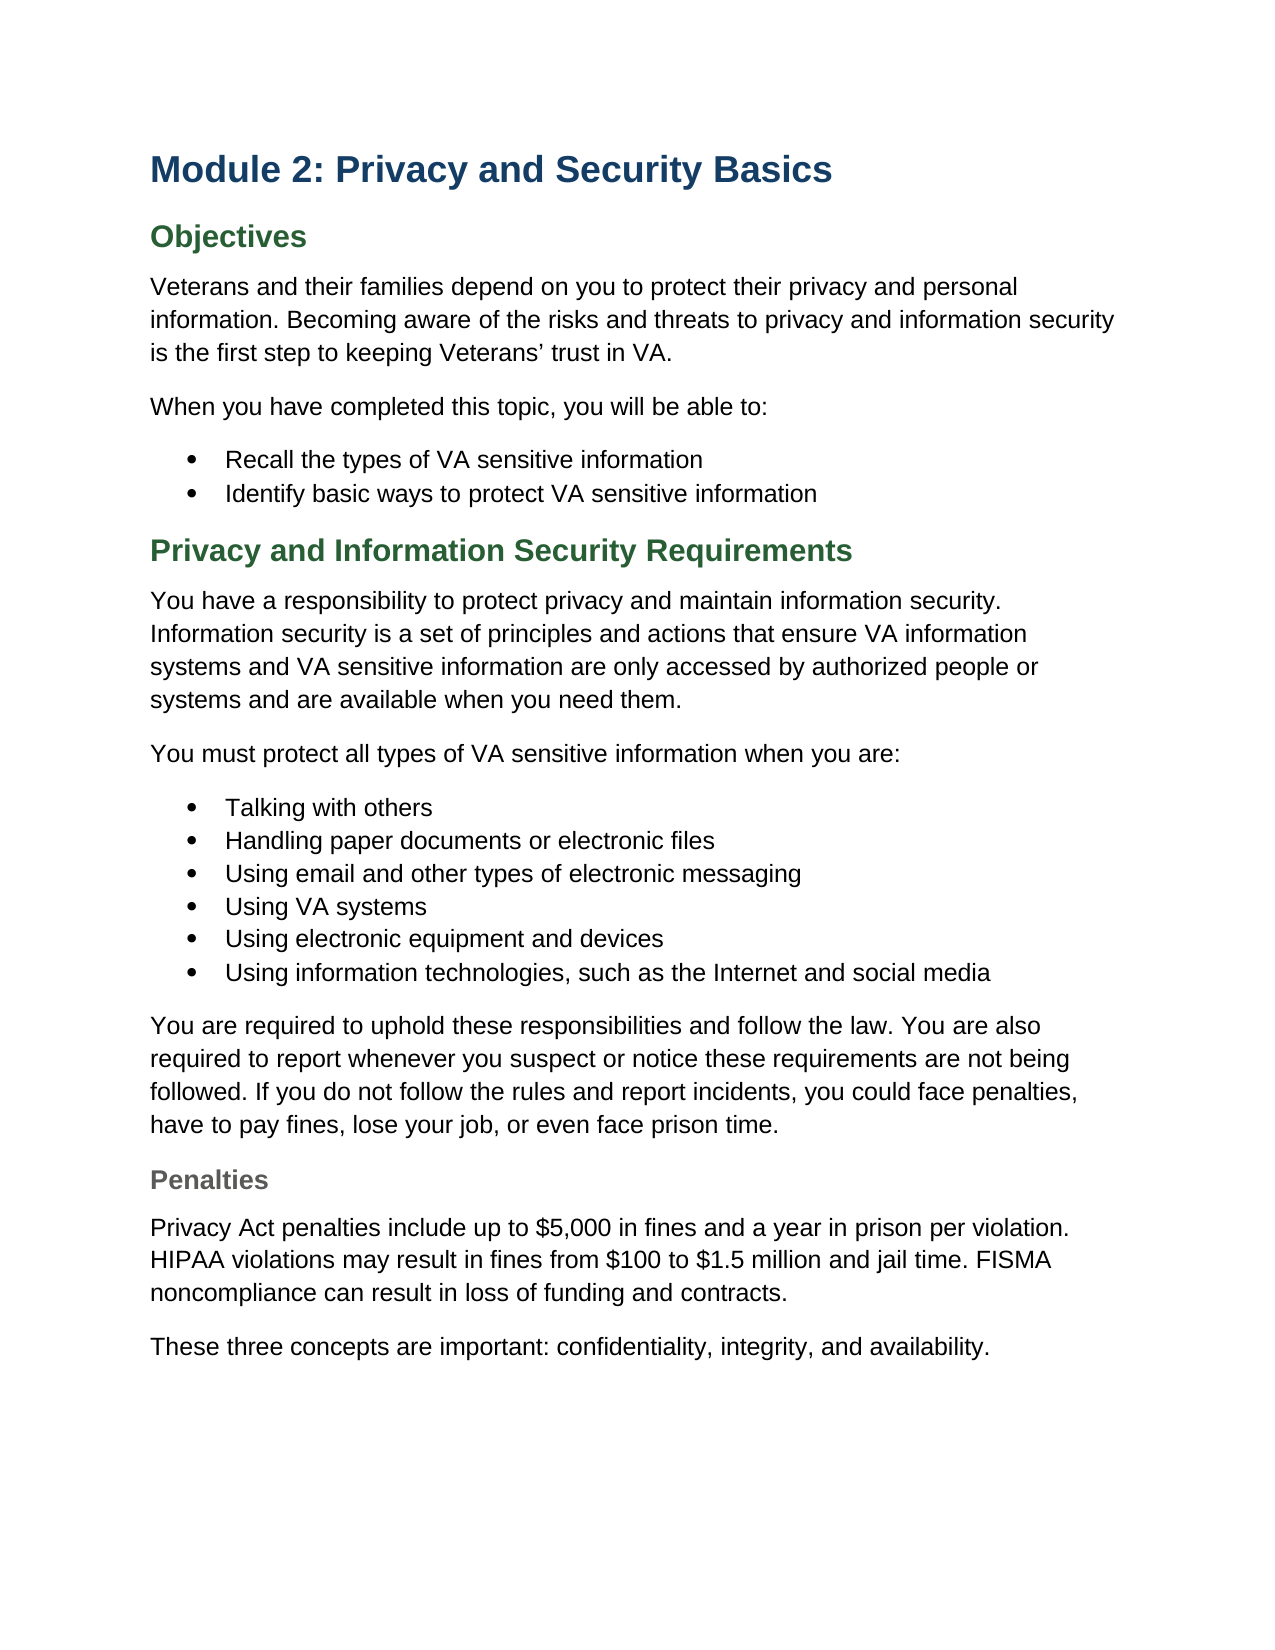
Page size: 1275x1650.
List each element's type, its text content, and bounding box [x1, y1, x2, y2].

list Using VA systems [187, 891, 1275, 920]
list Using electronic equipment and devices [187, 924, 1275, 953]
list Identify basic ways to protect VA sensitive information [187, 479, 1275, 507]
subtitle Objectives [150, 218, 1275, 254]
text Privacy Act penalties include up to $5,000 in fines and a year in prison per violation. HIPAA violations may result in fines from $100 to $1.5 million and jail time. FISMA noncompliance can result in loss of funding and contracts. [150, 1213, 1120, 1307]
list Recall the types of VA sensitive information [187, 445, 1275, 474]
text You have a responsibility to protect privacy and maintain information security. Information security is a set of principles and actions that ensure VA information systems and VA sensitive information are only accessed by authorized people or systems and are available when you need them. [150, 586, 1105, 714]
text You must protect all types of VA sensitive information when you are: [150, 739, 1275, 768]
text Veterans and their families depend on you to protect their privacy and personal information. Becoming aware of the risks and threats to privacy and information security is the first step to keeping Veterans’ trust in VA. [150, 272, 1120, 367]
list Using email and other types of electronic messaging [187, 858, 1275, 887]
text When you have completed this topic, you will be able to: [150, 392, 1275, 420]
subtitle Penalties [150, 1164, 1275, 1195]
subtitle Privacy and Information Security Requirements [150, 532, 1275, 568]
list Handling paper documents or electronic files [187, 826, 1275, 854]
list Using information technologies, such as the Internet and social media [187, 958, 1275, 986]
list Talking with others [187, 793, 1275, 822]
subtitle Module 2: Privacy and Security Basics [150, 148, 1275, 191]
text You are required to uphold these responsibilities and follow the law. You are also required to report whenever you suspect or notice these requirements are not being followed. If you do not follow the rules and report incidents, you could face penalties, have to pay fines, lose your job, or even face prison time. [150, 1011, 1120, 1139]
text These three concepts are important: confidentiality, integrity, and availability. [150, 1332, 1275, 1361]
